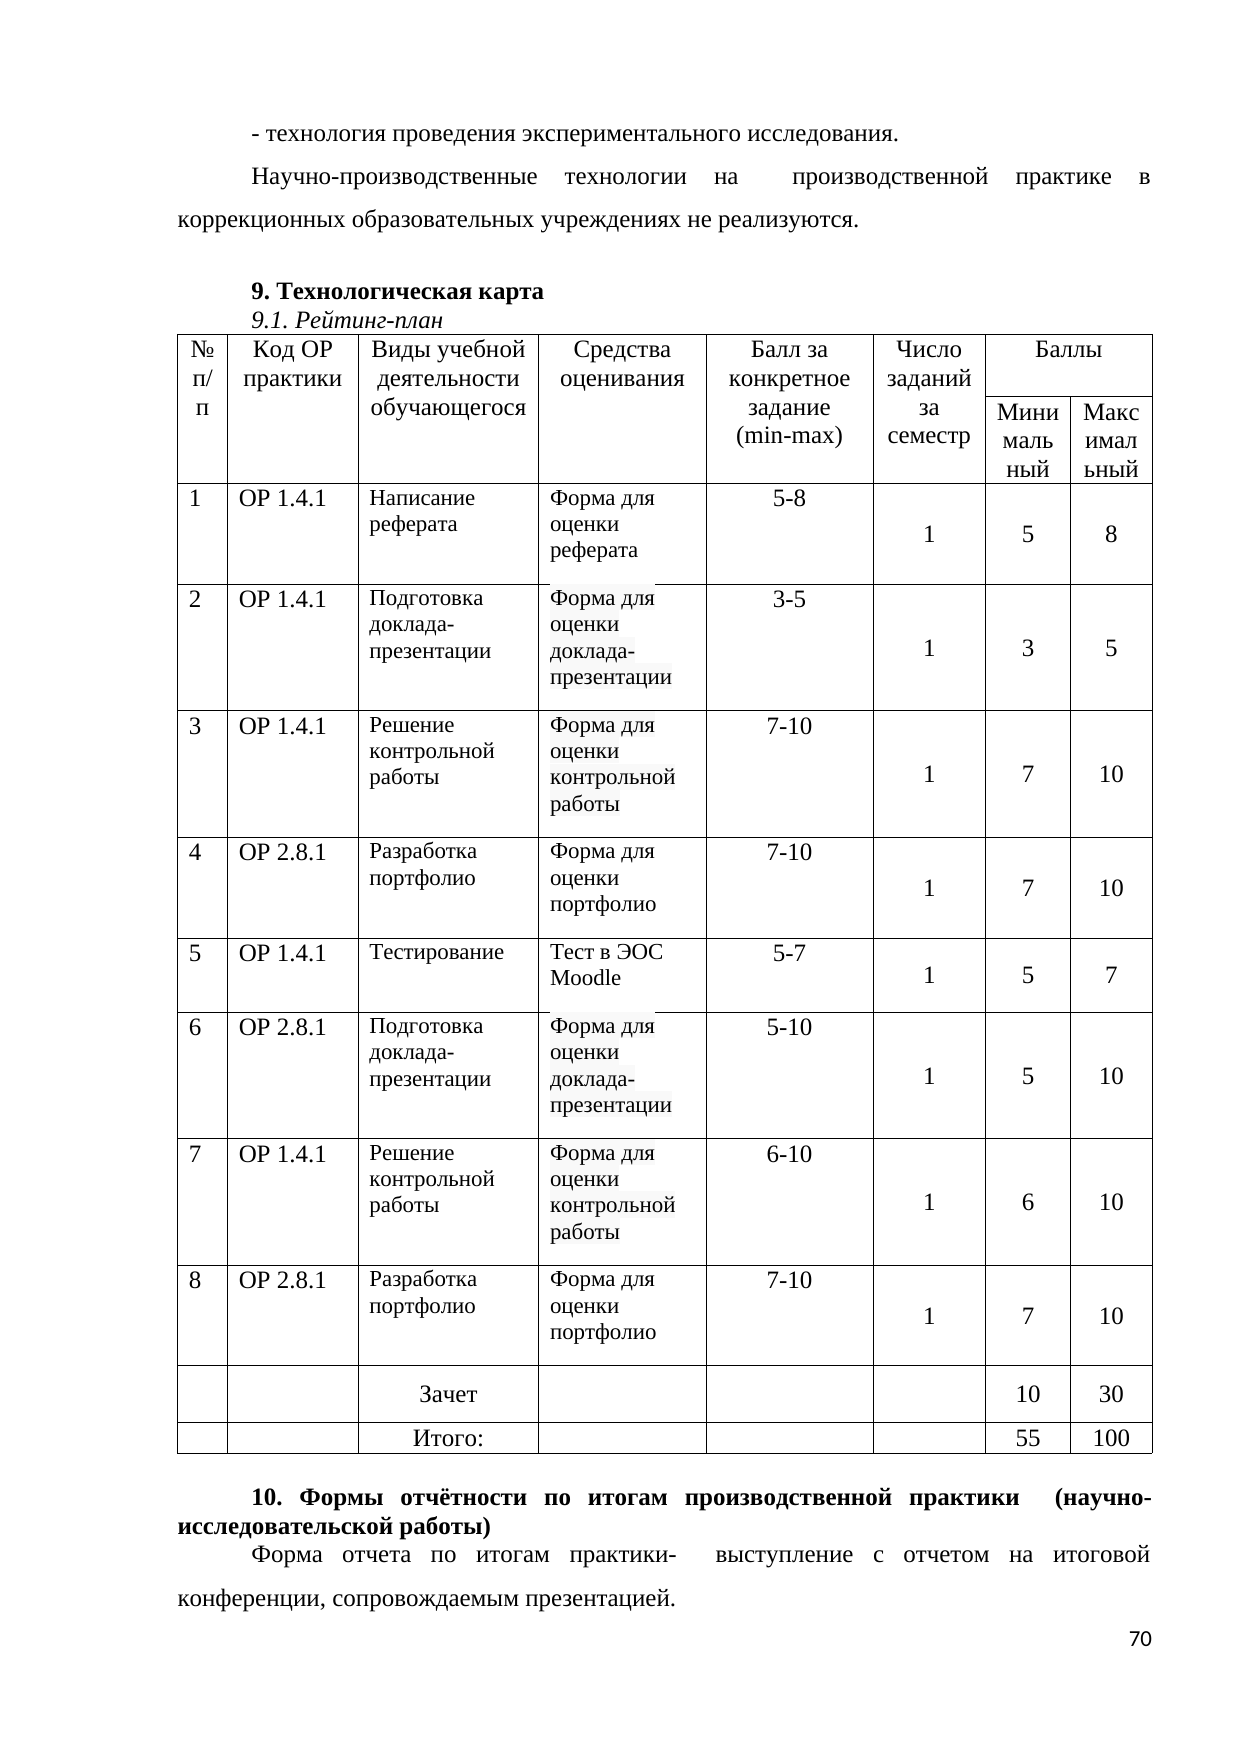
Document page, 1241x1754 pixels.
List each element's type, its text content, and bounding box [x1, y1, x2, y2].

table_cell Подготовка доклада- презентации [359, 585, 538, 710]
table_cell ОР 2.8.1 [228, 838, 358, 937]
table_cell 6 [178, 1013, 227, 1138]
table_header Балл за конкретное задание (min-max) [707, 335, 873, 483]
table_cell Максимальный [1071, 397, 1152, 483]
table_cell ОР 1.4.1 [228, 711, 358, 837]
table_cell [874, 1366, 985, 1422]
table_cell [707, 1366, 873, 1422]
table_cell Форма для оценки портфолио [539, 838, 706, 937]
table_cell 5 [178, 939, 227, 1011]
table_cell 7 [1071, 939, 1152, 1011]
table_cell Тест в ЭОС Moodle [539, 939, 706, 1011]
table_cell ОР 1.4.1 [228, 484, 358, 583]
table_cell [228, 1366, 358, 1422]
table_cell 5 [1071, 585, 1152, 710]
table_header Средства оценивания [539, 335, 706, 483]
table_cell ОР 2.8.1 [228, 1013, 358, 1138]
table_cell 2 [178, 585, 227, 710]
table_cell Разработка портфолио [359, 838, 538, 937]
table_cell 30 [1071, 1366, 1152, 1422]
table_cell Форма для оценки доклада- презентации [539, 585, 706, 710]
table_cell Форма для оценки контрольной работы [539, 1139, 706, 1265]
table_cell Тестирование [359, 939, 538, 1011]
table_cell 7-10 [707, 1266, 873, 1365]
table_cell Написание реферата [359, 484, 538, 583]
table_cell 1 [874, 939, 985, 1011]
table_header Виды учебной деятельности обучающегося [359, 335, 538, 483]
table_cell [178, 1366, 227, 1422]
table_cell 1 [874, 1013, 985, 1138]
table_cell 6-10 [707, 1139, 873, 1265]
table_cell 7 [178, 1139, 227, 1265]
table_cell Форма для оценки портфолио [539, 1266, 706, 1365]
table_header Число заданий за семестр [874, 335, 985, 483]
table_cell 4 [178, 838, 227, 937]
text 9. Технологическая карта [177, 276, 1152, 305]
table_cell Форма для оценки контрольной работы [539, 711, 706, 837]
table_cell 1 [874, 838, 985, 937]
table_cell 55 [986, 1423, 1070, 1453]
table_cell Итого: [359, 1423, 538, 1453]
text - технология проведения экспериментального исследования. [177, 118, 1152, 147]
text Форма отчета по итогам практики- выступление с отчетом на итоговой конференции, сопровождаемым презентацией. [177, 1539, 1152, 1611]
text 9.1. Рейтинг-план [177, 305, 1152, 334]
table_cell ОР 1.4.1 [228, 939, 358, 1011]
table_cell 10 [1071, 838, 1152, 937]
table_cell 5 [986, 1013, 1070, 1138]
table_cell 10 [986, 1366, 1070, 1422]
table_cell 10 [1071, 1266, 1152, 1365]
table_cell 6 [986, 1139, 1070, 1265]
table_cell 1 [874, 1266, 985, 1365]
table_cell 7 [986, 1266, 1070, 1365]
table_cell ОР 1.4.1 [228, 1139, 358, 1265]
table_header № п/п [178, 335, 227, 483]
table_cell 1 [874, 585, 985, 710]
table_cell Решение контрольной работы [359, 711, 538, 837]
table_cell Разработка портфолио [359, 1266, 538, 1365]
table_cell Подготовка доклада- презентации [359, 1013, 538, 1138]
table_cell ОР 1.4.1 [228, 585, 358, 710]
table_cell 7 [986, 711, 1070, 837]
table_cell 100 [1071, 1423, 1152, 1453]
table_cell 7-10 [707, 838, 873, 937]
table_cell 10 [1071, 1013, 1152, 1138]
table_cell 5-7 [707, 939, 873, 1011]
table_cell 3 [986, 585, 1070, 710]
table_cell 1 [874, 484, 985, 583]
table_cell 7 [986, 838, 1070, 937]
table_cell 1 [874, 711, 985, 837]
table_cell Форма для оценки реферата [539, 484, 706, 583]
table_cell 5-8 [707, 484, 873, 583]
table_cell 8 [178, 1266, 227, 1365]
table_cell 1 [874, 1139, 985, 1265]
table_cell Решение контрольной работы [359, 1139, 538, 1265]
table_cell 10 [1071, 1139, 1152, 1265]
table_cell Минимальный [986, 397, 1070, 483]
table_cell 1 [178, 484, 227, 583]
table_header Баллы [986, 335, 1152, 396]
table_cell Форма для оценки доклада- презентации [539, 1013, 706, 1138]
table_cell [874, 1423, 985, 1453]
table_header Код ОР практики [228, 335, 358, 483]
table_cell Зачет [359, 1366, 538, 1422]
table_cell [178, 1423, 227, 1453]
text 10. Формы отчётности по итогам производственной практики (научно-исследовательской работы) [177, 1482, 1152, 1539]
table_cell 10 [1071, 711, 1152, 837]
table_cell 3-5 [707, 585, 873, 710]
table_cell 3 [178, 711, 227, 837]
list Научно-производственные технологии на производственной практике в коррекционных образовательных учреждениях не реализуются. [177, 161, 1152, 233]
table_cell [707, 1423, 873, 1453]
table_cell 5 [986, 484, 1070, 583]
table_cell ОР 2.8.1 [228, 1266, 358, 1365]
table_cell 8 [1071, 484, 1152, 583]
table_cell 7-10 [707, 711, 873, 837]
table_cell [539, 1366, 706, 1422]
table_cell 5-10 [707, 1013, 873, 1138]
table_cell [228, 1423, 358, 1453]
table_cell [539, 1423, 706, 1453]
table_cell 5 [986, 939, 1070, 1011]
